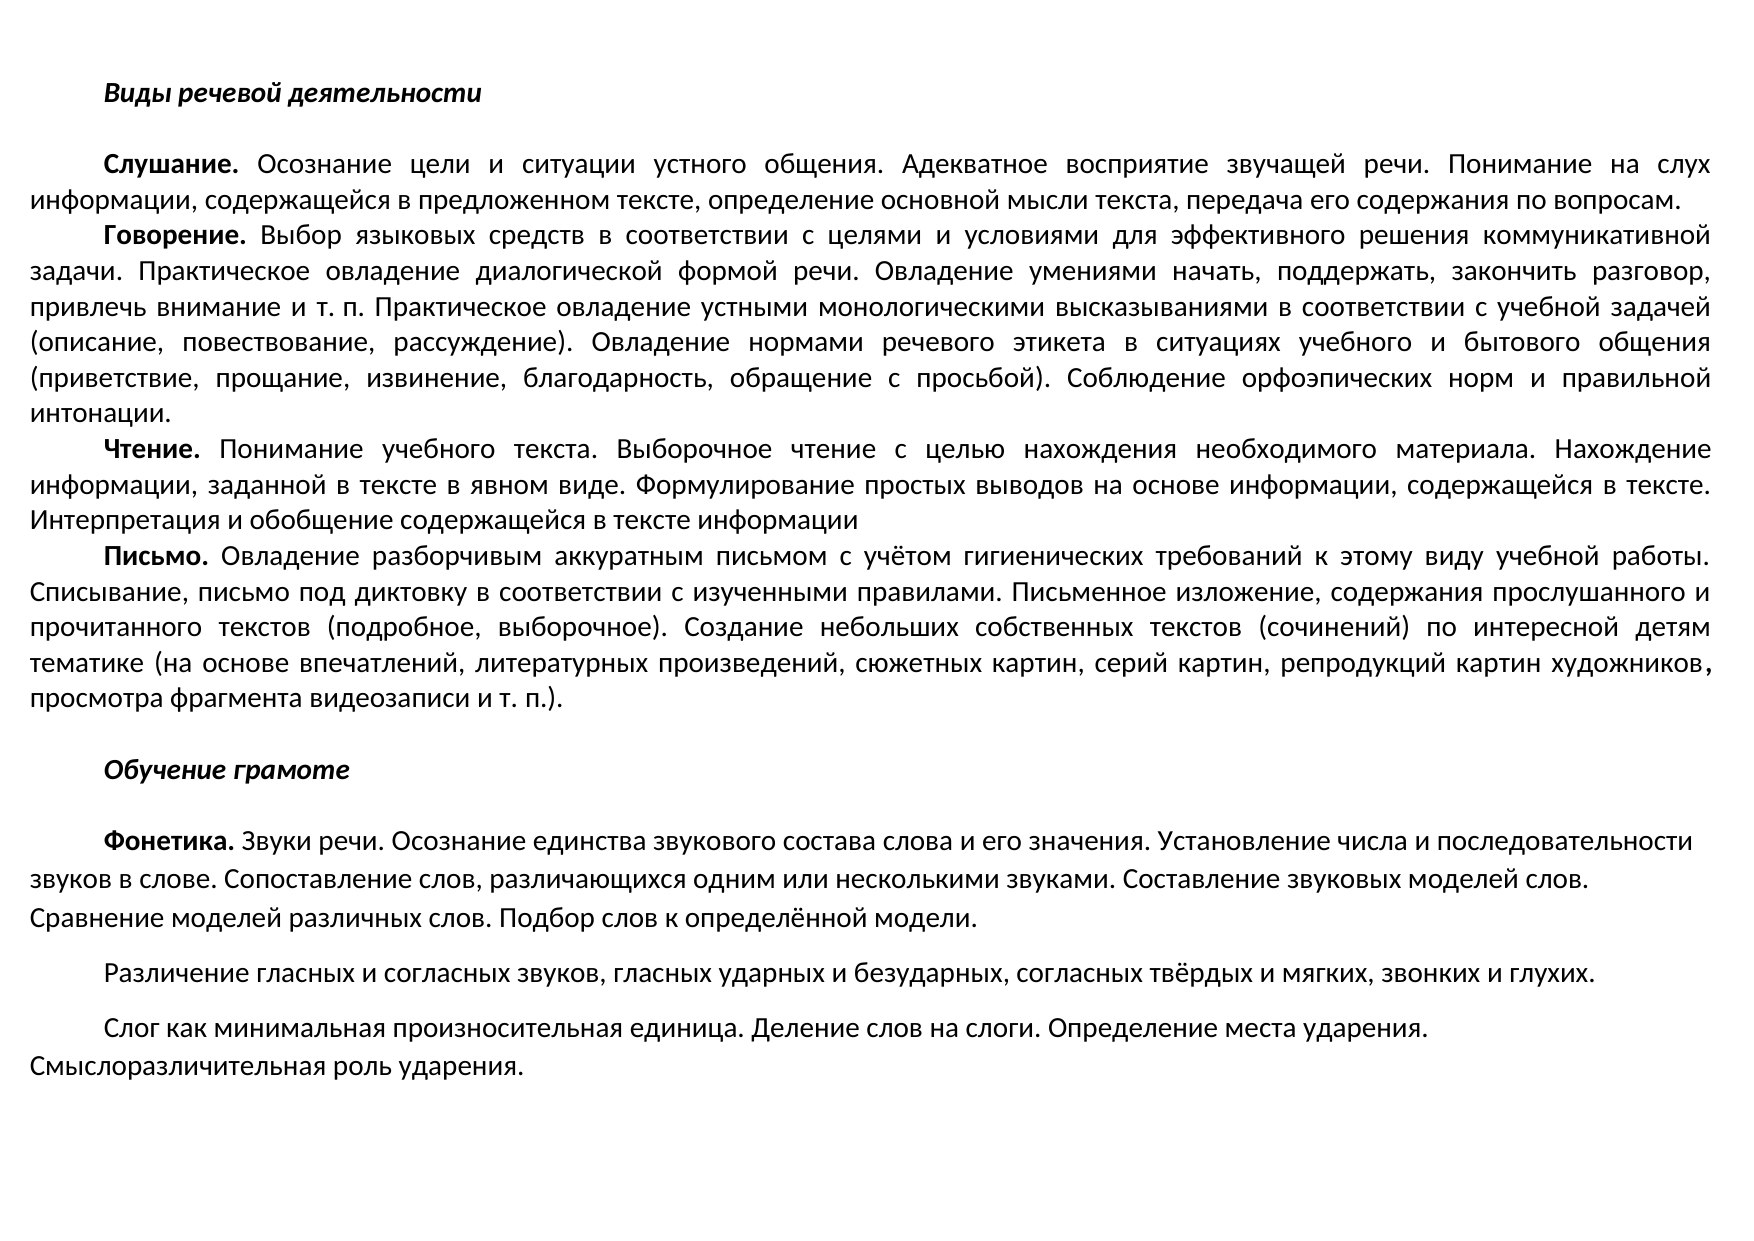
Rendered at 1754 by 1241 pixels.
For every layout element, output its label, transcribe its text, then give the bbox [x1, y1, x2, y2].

text Обучение грамоте [29, 751, 1713, 786]
text Чтение. Понимание учебного текста. Выборочное чтение с целью нахождения необходимого материала. Нахождение информации, заданной в тексте в явном виде. Формулирование простых выводов на основе информации, содержащейся в тексте. Интерпретация и обобщение содержащейся в тексте информации [29, 430, 1713, 537]
text Слог как минимальная произносительная единица. Деление слов на слоги. Определение места ударения. Смыслоразличительная роль ударения. [29, 1009, 1713, 1083]
text Письмо. Овладение разборчивым аккуратным письмом с учётом гигиенических требований к этому виду учебной работы. Списывание, письмо под диктовку в соответствии с изученными правилами. Письменное изложение, содержания прослушанного и прочитанного текстов (подробное, выборочное). Создание небольших собственных текстов (сочинений) по интересной детям тематике (на основе впечатлений, литературных произведений, сюжетных картин, серий картин, репродукций картин художников, просмотра фрагмента видеозаписи и т. п.). [29, 537, 1713, 715]
text Слушание. Осознание цели и ситуации устного общения. Адекватное восприятие звучащей речи. Понимание на слух информации, содержащейся в предложенном тексте, определение основной мысли текста, передача его содержания по вопросам. [29, 145, 1713, 216]
text Фонетика. Звуки речи. Осознание единства звукового состава слова и его значения. Установление числа и последовательности звуков в слове. Сопоставление слов, различающихся одним или несколькими звуками. Составление звуковых моделей слов. Сравнение моделей различных слов. Подбор слов к определённой модели. [29, 822, 1713, 934]
text Говорение. Выбор языковых средств в соответствии с целями и условиями для эффективного решения коммуникативной задачи. Практическое овладение диалогической формой речи. Овладение умениями начать, поддержать, закончить разговор, привлечь внимание и т. п. Практическое овладение устными монологическими высказываниями в соответствии с учебной задачей (описание, повествование, рассуждение). Овладение нормами речевого этикета в ситуациях учебного и бытового общения (приветствие, прощание, извинение, благодарность, обращение с просьбой). Соблюдение орфоэпических норм и правильной интонации. [29, 216, 1713, 430]
text Виды речевой деятельности [29, 74, 1713, 109]
text Различение гласных и согласных звуков, гласных ударных и безударных, согласных твёрдых и мягких, звонких и глухих. [29, 954, 1713, 989]
